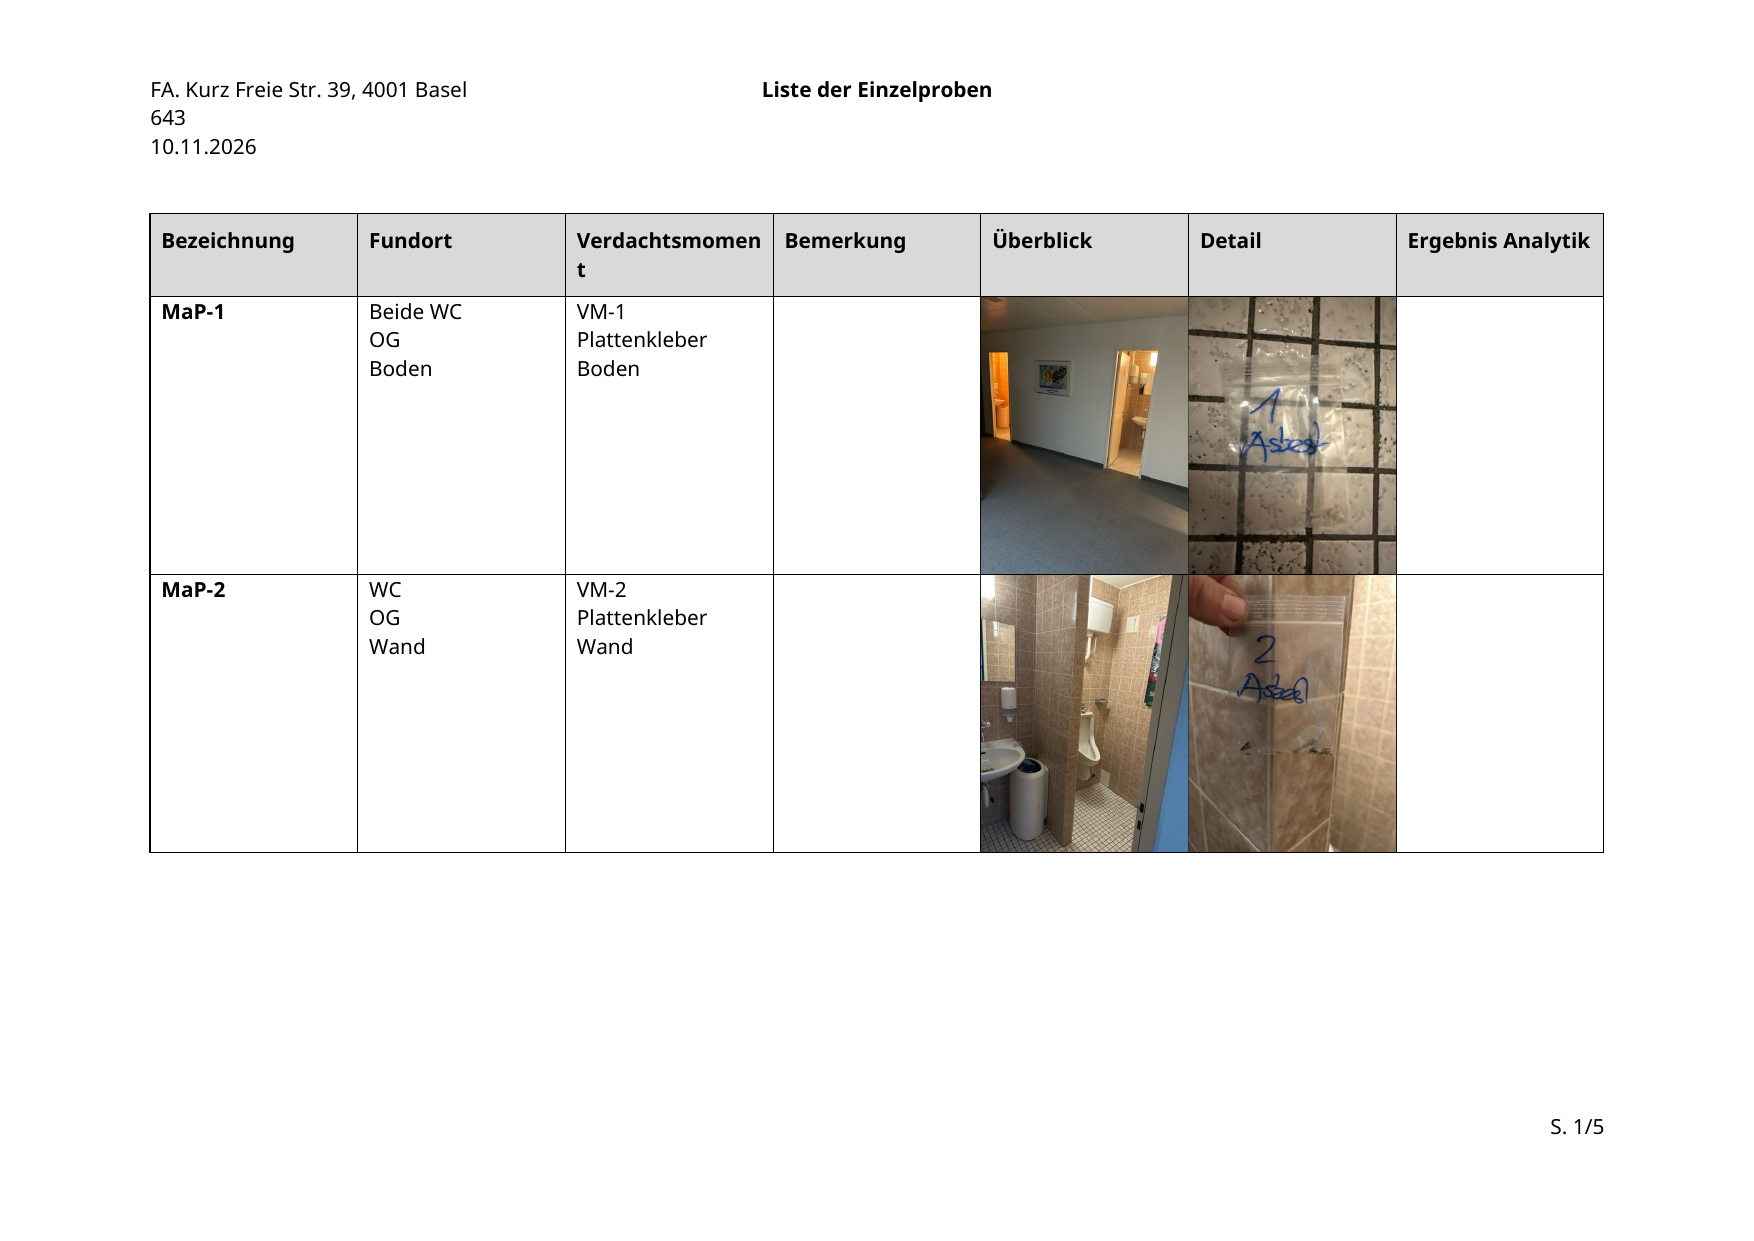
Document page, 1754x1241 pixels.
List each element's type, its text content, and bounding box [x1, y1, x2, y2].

table_cell WC OG Wand [358, 575, 565, 852]
table_header Bezeichnung [151, 214, 357, 296]
table_cell VM-1 Plattenkleber Boden [566, 297, 773, 574]
table_cell MaP-1 [151, 297, 357, 574]
table_cell [1397, 297, 1603, 574]
table_cell [1397, 575, 1603, 852]
table_header Ergebnis Analytik [1397, 214, 1603, 296]
table_cell [774, 297, 980, 574]
table_cell Beide WC OG Boden [358, 297, 565, 574]
table_cell [774, 575, 980, 852]
table_header Verdachtsmoment [566, 214, 773, 296]
table_cell MaP-2 [151, 575, 357, 852]
table_header Detail [1189, 214, 1396, 296]
picture [980, 575, 1397, 852]
table_header Bemerkung [774, 214, 980, 296]
picture [980, 297, 1397, 574]
table_cell VM-2 Plattenkleber Wand [566, 575, 773, 852]
table_header Fundort [358, 214, 565, 296]
table_header Überblick [981, 214, 1188, 296]
